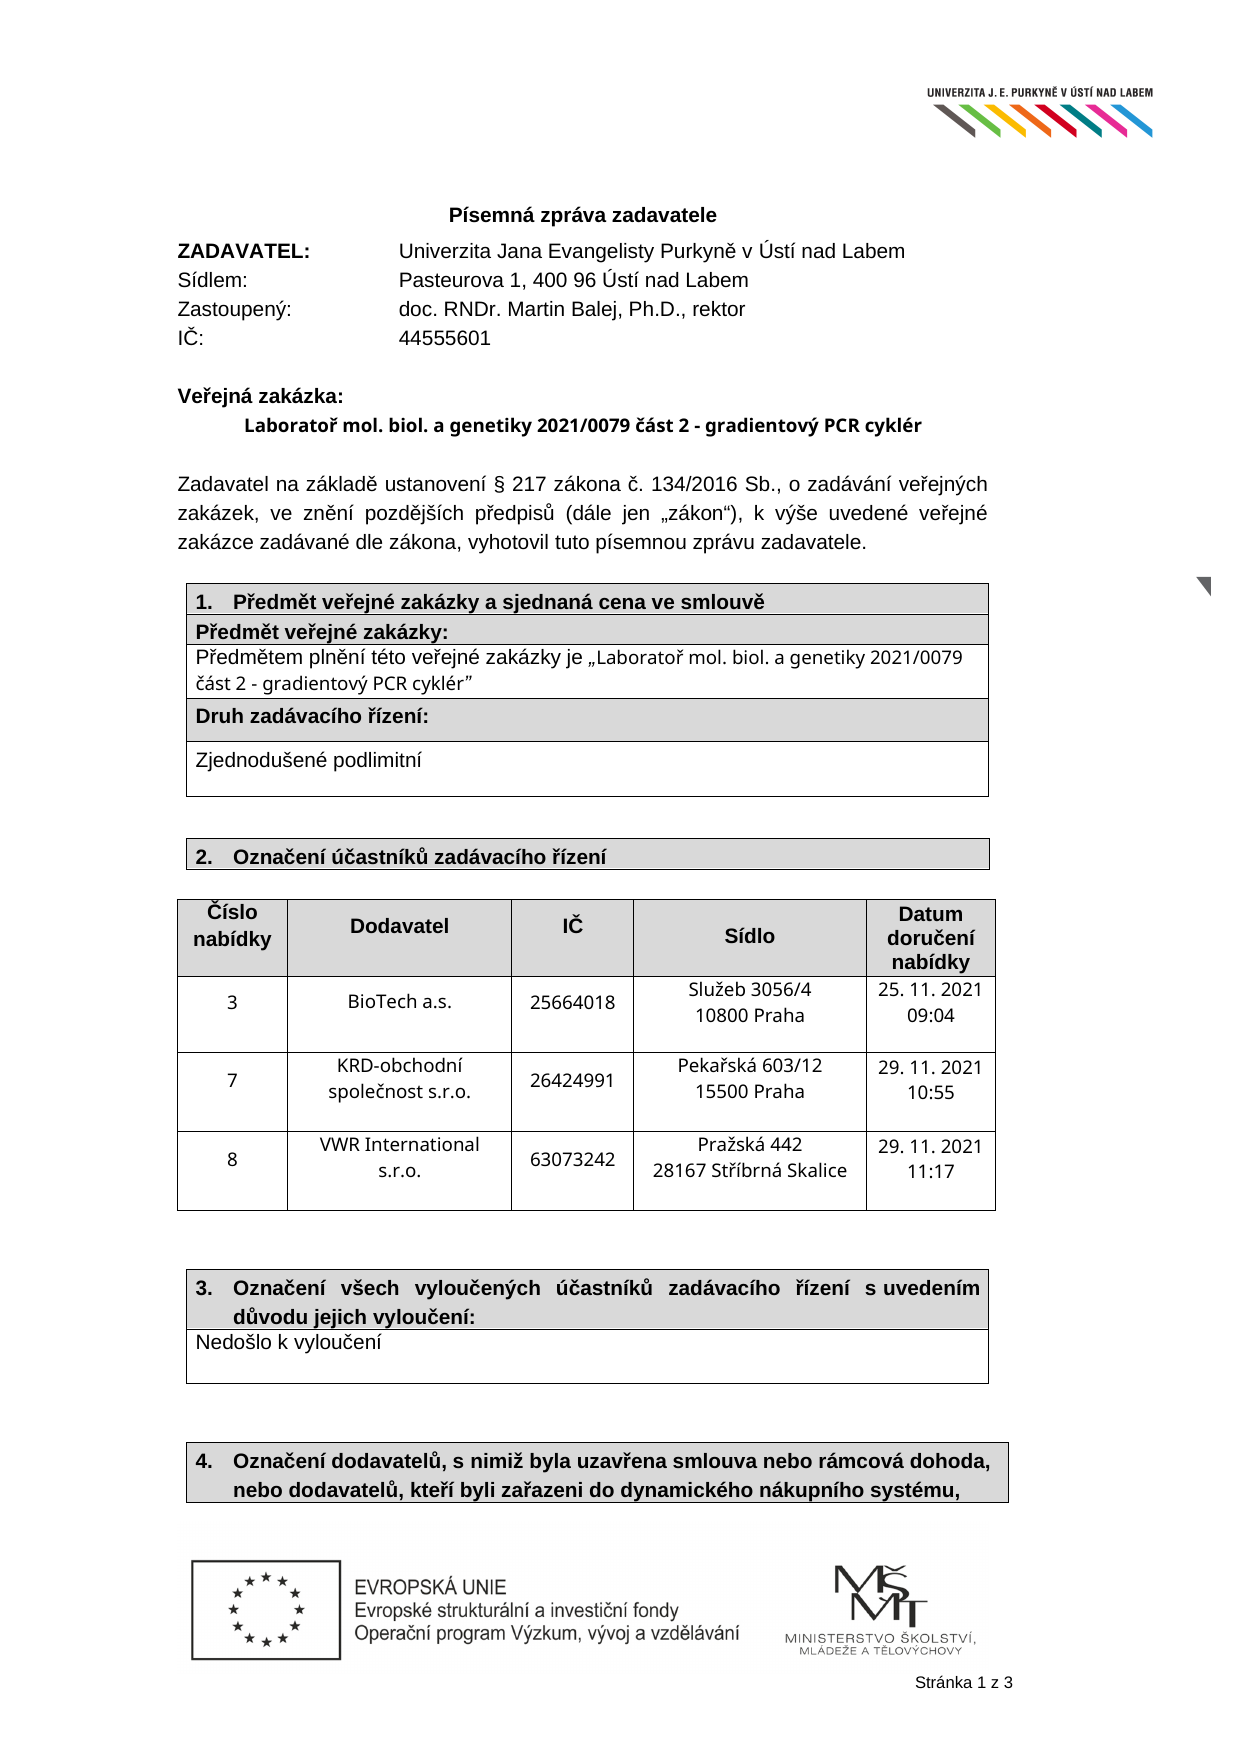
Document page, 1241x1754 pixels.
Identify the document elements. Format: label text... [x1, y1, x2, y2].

table_header IČ [512, 900, 633, 976]
table_cell Pekařská 603/12 15500 Praha [634, 1053, 866, 1131]
table_cell Pražská 442 28167 Stříbrná Skalice [634, 1132, 866, 1210]
table_cell Druh zadávacího řízení: [187, 699, 988, 741]
table_cell 8 [178, 1132, 287, 1210]
picture [0, 0, 1241, 1754]
table_cell 3 [178, 977, 287, 1052]
table_cell 7 [178, 1053, 287, 1131]
table_cell Nedošlo k vyloučení [187, 1330, 988, 1383]
table_cell Služeb 3056/4 10800 Praha [634, 977, 866, 1052]
table_header Předmět veřejné zakázky a sjednaná cena ve smlouvě [187, 584, 988, 613]
table_cell Předmět veřejné zakázky: [187, 615, 988, 644]
text Zadavatel na základě ustanovení § 217 zákona č. 134/2016 Sb., o zadávání veřejných zakázek, ve znění pozdějších předpisů (dále jen „zákon“), k výše uvedené veřejné zakázce zadávané dle zákona, vyhotovil tuto písemnou zprávu zadavatele. [177, 467, 989, 554]
table_cell VWR International s.r.o. [288, 1132, 511, 1210]
table_cell 29. 11. 2021 10:55 [867, 1053, 995, 1131]
table_header Sídlo [634, 900, 866, 976]
table_cell BioTech a.s. [288, 977, 511, 1052]
text Sídlem: Pasteurova 1, 400 96 Ústí nad Labem [177, 262, 989, 292]
table_header Dodavatel [288, 900, 511, 976]
text Zastoupený: doc. RNDr. Martin Balej, Ph.D., rektor [177, 292, 989, 321]
table_header Datum doručení nabídky [867, 900, 995, 976]
table_cell 25. 11. 2021 09:04 [867, 977, 995, 1052]
table_header Označení účastníků zadávacího řízení [187, 839, 989, 868]
table_cell 63073242 [512, 1132, 633, 1210]
table_header Číslo nabídky [178, 900, 287, 976]
title Písemná zpráva zadavatele [177, 198, 989, 227]
table_cell Zjednodušené podlimitní [187, 742, 988, 796]
table_header Označení všech vyloučených účastníků zadávacího řízení s uvedením důvodu jejich vyloučení: [187, 1270, 988, 1328]
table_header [187, 1443, 1008, 1502]
table_cell 25664018 [512, 977, 633, 1052]
table_cell Předmětem plnění této veřejné zakázky je „Laboratoř mol. biol. a genetiky 2021/0079 část 2 - gradientový PCR cyklér” [187, 645, 988, 698]
text Laboratoř mol. biol. a genetiky 2021/0079 část 2 - gradientový PCR cyklér [177, 408, 989, 437]
text Veřejná zakázka: [177, 379, 989, 408]
table_cell 29. 11. 2021 11:17 [867, 1132, 995, 1210]
table_cell 26424991 [512, 1053, 633, 1131]
text ZADAVATEL: Univerzita Jana Evangelisty Purkyně v Ústí nad Labem [177, 233, 989, 262]
table_cell KRD-obchodní společnost s.r.o. [288, 1053, 511, 1131]
text IČ: 44555601 [177, 321, 989, 350]
